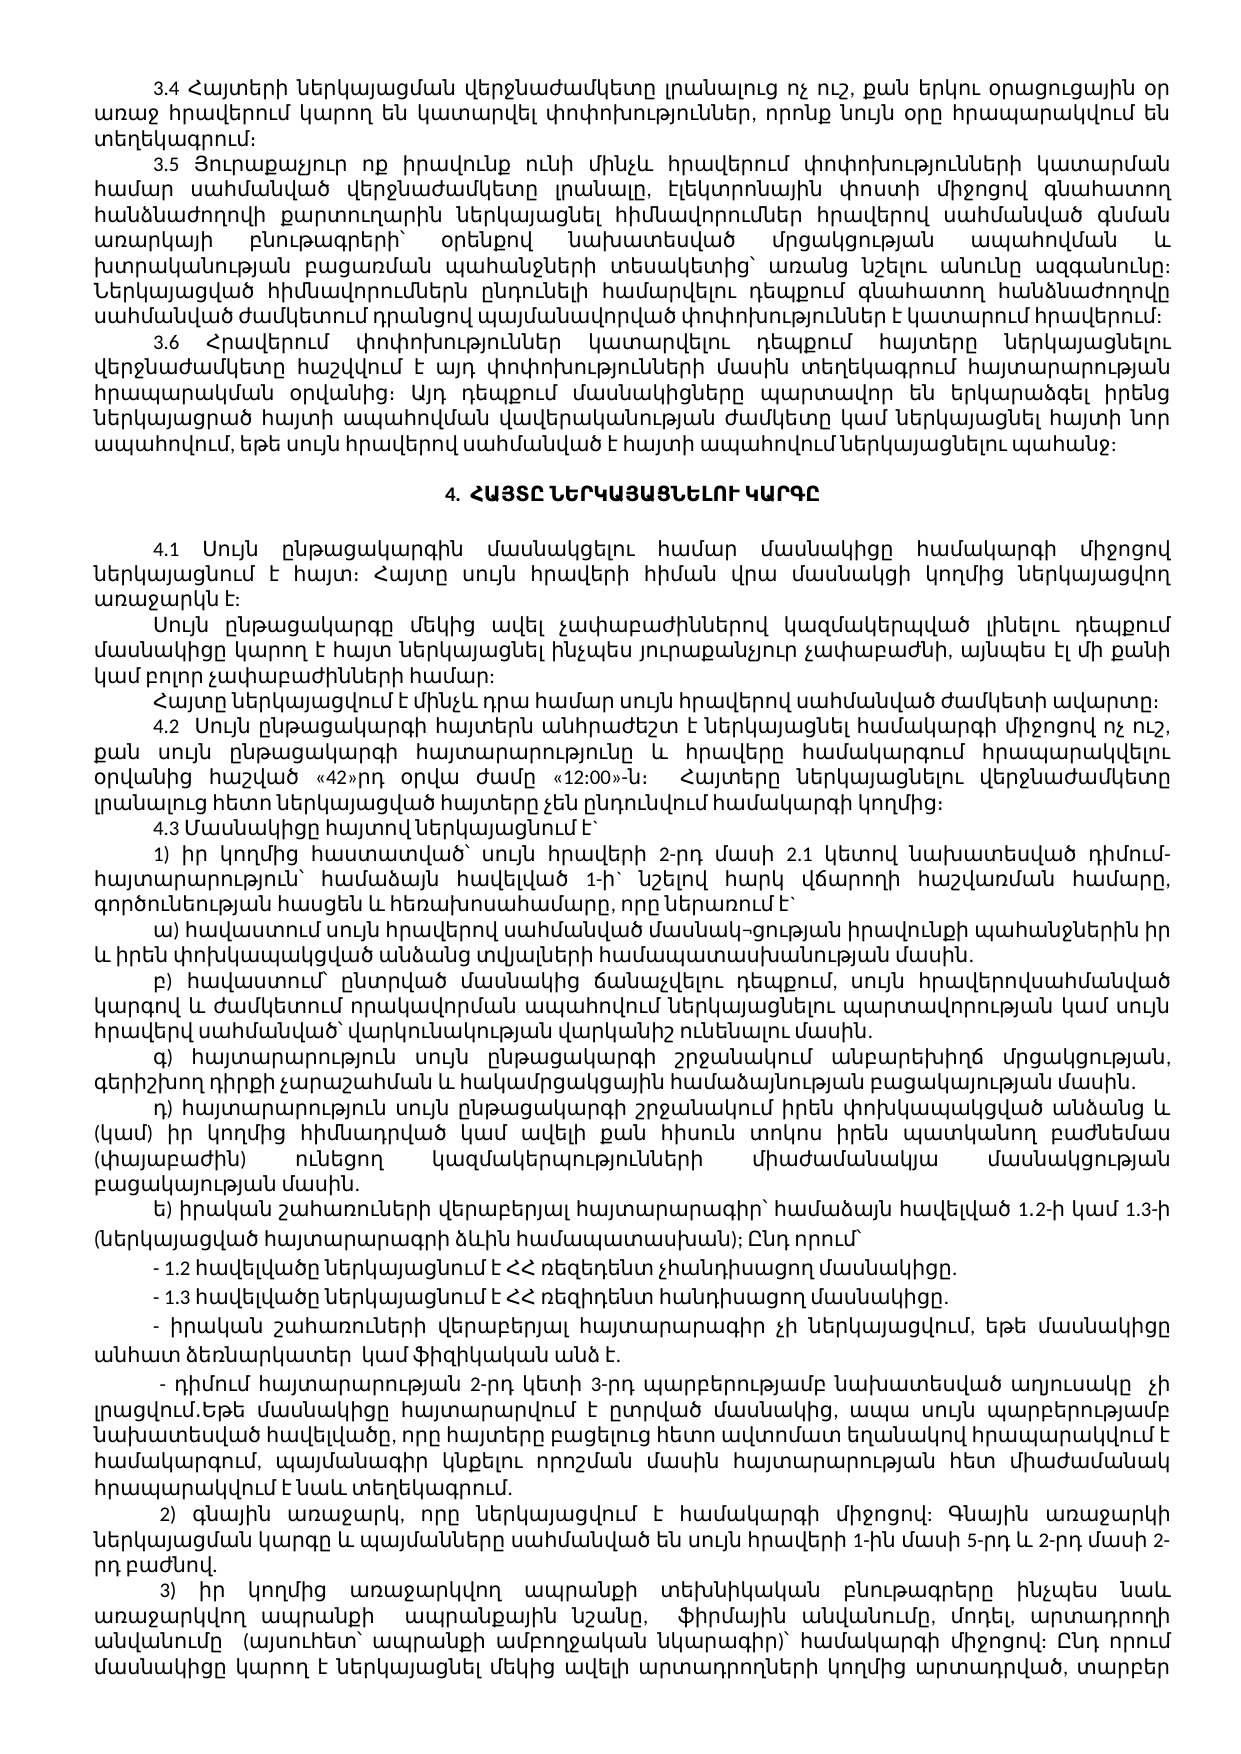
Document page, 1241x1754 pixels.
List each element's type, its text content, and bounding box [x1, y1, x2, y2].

text դ) հայտարարություն սույն ընթացակարգի շրջանակում իրեն փոխկապակցված անձանց և (կամ) իր կողմից հիմնադրված կամ ավելի քան հիսուն տոկոս իրեն պատկանող բաժնեմաս (փայաբաժին) ունեցող կազմակերպությունների միաժամանակյա մասնակցության բացակայության մասին. [94, 1095, 1171, 1197]
text 4.3 Մասնակիցը հայտով ներկայացնում է` [94, 815, 1171, 841]
text Հայտը ներկայացվում է մինչև դրա համար սույն հրավերով սահմանված ժամկետի ավարտը։ [94, 688, 1171, 714]
text գ) հայտարարություն սույն ընթացակարգի շրջանակում անբարեխիղճ մրցակցության, գերիշխող դիրքի չարաշահման և հակամրցակցային համաձայնության բացակայության մասին. [94, 1044, 1171, 1095]
text Սույն ընթացակարգը մեկից ավել չափաբաժիններով կազմակերպված լինելու դեպքում մասնակիցը կարող է հայտ ներկայացնել ինչպես յուրաքանչյուր չափաբաժնի, այնպես էլ մի քանի կամ բոլոր չափաբաժինների համար: [94, 612, 1171, 688]
text 4.1 Սույն ընթացակարգին մասնակցելու համար մասնակիցը համակարգի միջոցով ներկայացնում է հայտ։ Հայտը սույն հրավերի հիման վրա մասնակցի կողմից ներկայացվող առաջարկն է: [94, 536, 1171, 612]
text 3.5 Յուրաքաչյուր ոք իրավունք ունի մինչև հրավերում փոփոխությունների կատարման համար սահմանված վերջնաժամկետը լրանալը, էլեկտրոնային փոստի միջոցով գնահատող հանձնաժողովի քարտուղարին ներկայացնել հիմնավորումներ հրավերով սահմանված գնման առարկայի բնութագրերի՝ օրենքով նախատեսված մրցակցության ապահովման և խտրականության բացառման պահանջների տեսակետից՝ առանց նշելու անունը ազգանունը: Ներկայացված հիմնավորումներն ընդունելի համարվելու դեպքում գնահատող հանձնաժողովը սահմանված ժամկետում դրանցով պայմանավորված փոփոխություններ է կատարում հրավերում: [94, 151, 1171, 329]
text 3.4 Հայտերի ներկայացման վերջնաժամկետը լրանալուց ոչ ուշ, քան երկու օրացուցային օր առաջ հրավերում կարող են կատարվել փոփոխություններ, որոնք նույն օրը հրապարակվում են տեղեկագրում։ [94, 75, 1171, 151]
text - դիմում հայտարարության 2-րդ կետի 3-րդ պարբերությամբ նախատեսված աղյուսակը չի լրացվում․Եթե մասնակիցը հայտարարվում է ըտրված մասնակից, ապա սույն պարբերությամբ նախատեսված հավելվածը, որը հայտերը բացելուց հետո ավտոմատ եղանակով հրապարակվում է համակարգում, պայմանագիր կնքելու որոշման մասին հայտարարության հետ միաժամանակ հրապարակվում է նաև տեղեկագրում. [94, 1372, 1171, 1501]
text 4.2 Սույն ընթացակարգի հայտերն անհրաժեշտ է ներկայացնել համակարգի միջոցով ոչ ուշ, քան սույն ընթացակարգի հայտարարությունը և հրավերը համակարգում հրապարակվելու օրվանից հաշված «42»րդ օրվա ժամը «12:00»-ն։ Հայտերը ներկայացնելու վերջնաժամկետը լրանալուց հետո ներկայացված հայտերը չեն ընդունվում համակարգի կողմից։ [94, 714, 1171, 815]
text 3.6 Հրավերում փոփոխություններ կատարվելու դեպքում հայտերը ներկայացնելու վերջնաժամկետը հաշվվում է այդ փոփոխությունների մասին տեղեկագրում հայտարարության հրապարակման օրվանից։ Այդ դեպքում մասնակիցները պարտավոր են երկարաձգել իրենց ներկայացրած հայտի ապահովման վավերականության ժամկետը կամ ներկայացնել հայտի նոր ապահովում, եթե սույն հրավերով սահմանված է հայտի ապահովում ներկայացնելու պահանջ: [94, 329, 1171, 456]
text բ) հավաստում՝ ընտրված մասնակից ճանաչվելու դեպքում, սույն հրավերովսահմանված կարգով և ժամկետում որակավորման ապահովում ներկայացնելու պարտավորության կամ սույն հրավերվ սահմանված՝ վարկունակության վարկանիշ ունենալու մասին. [94, 968, 1171, 1044]
text 2) գնային առաջարկ, որը ներկայացվում է համակարգի միջոցով: Գնային առաջարկի ներկայացման կարգը և պայմանները սահմանված են սույն հրավերի 1-ին մասի 5-րդ և 2-րդ մասի 2-րդ բաժնով. [94, 1501, 1171, 1578]
text 1) իր կողմից հաստատված՝ սույն հրավերի 2-րդ մասի 2.1 կետով նախատեսված դիմում-հայտարարություն՝ համաձայն հավելված 1-ի` նշելով հարկ վճարողի հաշվառման համարը, գործունեության հասցեն և հեռախոսահամարը, որը ներառում է` [94, 841, 1171, 917]
text - իրական շահառուների վերաբերյալ հայտարարագիր չի ներկայացվում, եթե մասնակիցը անհատ ձեռնարկատեր կամ ֆիզիկական անձ է. [94, 1313, 1171, 1368]
text ա) հավաստում սույն հրավերով սահմանված մասնակ¬ցության իրավունքի պահանջներին իր և իրեն փոխկապակցված անձանց տվյալների համապատասխանության մասին. [94, 917, 1171, 968]
text 4. ՀԱՅՏԸ ՆԵՐԿԱՅԱՑՆԵԼՈՒ ԿԱՐԳԸ [94, 482, 1171, 507]
text ե) իրական շահառուների վերաբերյալ հայտարարագիր՝ համաձայն հավելված 1․2-ի կամ 1.3-ի (ներկայացված հայտարարագրի ձևին համապատասխան); Ընդ որում՝ [94, 1197, 1171, 1251]
text - 1.3 հավելվածը ներկայացնում է ՀՀ ռեզիդենտ հանդիսացող մասնակիցը. [94, 1284, 1171, 1309]
text - 1.2 հավելվածը ներկայացնում է ՀՀ ռեզեդենտ չհանդիսացող մասնակիցը. [94, 1255, 1171, 1280]
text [94, 1578, 1171, 1679]
